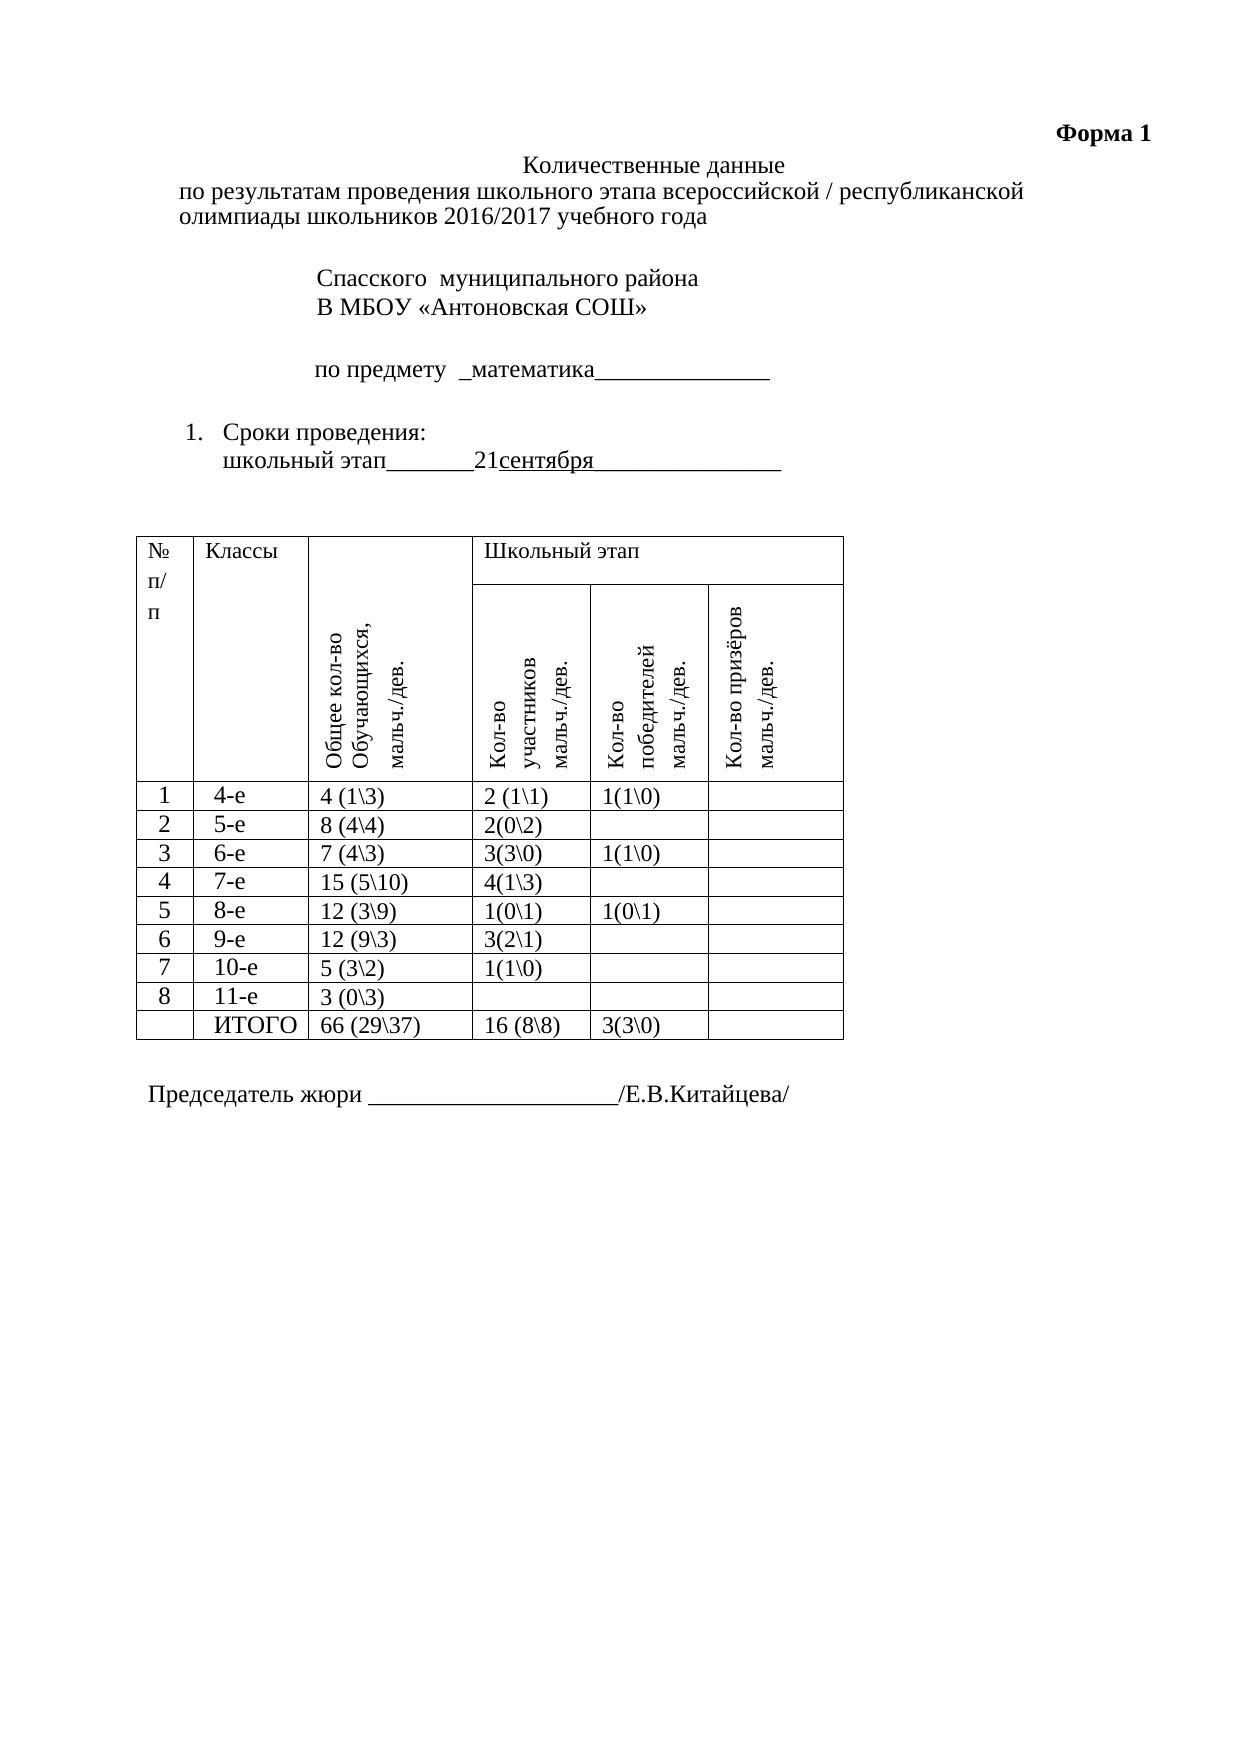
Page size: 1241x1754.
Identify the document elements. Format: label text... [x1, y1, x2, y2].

table_cell [591, 925, 708, 953]
table_cell 5 [137, 897, 193, 924]
table_cell 7 (4\3) [309, 840, 472, 867]
table_cell 1(1\0) [591, 782, 708, 810]
table_cell [709, 840, 843, 867]
table_cell 1(1\0) [473, 954, 590, 982]
table_cell 4(1\3) [473, 868, 590, 896]
text по предмету _математика______________ [314, 354, 1152, 383]
table_cell 10-е [194, 954, 308, 982]
table_cell 9-е [194, 925, 308, 953]
table_cell 7-е [194, 868, 308, 896]
table_cell 16 (8\8) [473, 1011, 590, 1039]
table_cell 66 (29\37) [309, 1011, 472, 1039]
table_cell 3 (0\3) [309, 983, 472, 1010]
table_cell Кол-во призёров мальч./дев. [709, 585, 843, 781]
table_header Школьный этап [473, 537, 843, 584]
table_cell [591, 983, 708, 1010]
table_cell 1(1\0) [591, 840, 708, 867]
table_cell [709, 954, 843, 982]
table_cell [709, 897, 843, 924]
table_cell [591, 868, 708, 896]
table_cell [709, 811, 843, 838]
table_cell 3(3\0) [591, 1011, 708, 1039]
table_cell 1 [137, 782, 193, 810]
table_cell 5 (3\2) [309, 954, 472, 982]
table_cell Кол-во победителей мальч./дев. [591, 585, 708, 781]
table_cell 8-е [194, 897, 308, 924]
table_cell 15 (5\10) [309, 868, 472, 896]
table_cell [709, 983, 843, 1010]
text Председатель жюри ____________________/Е.В.Китайцева/ [148, 1075, 1152, 1109]
table_cell 4 [137, 868, 193, 896]
table_cell [709, 868, 843, 896]
table_cell 5-е [194, 811, 308, 838]
table_cell 3 [137, 840, 193, 867]
table_cell [137, 1011, 193, 1039]
table_cell 2 (1\1) [473, 782, 590, 810]
table_cell 8 [137, 983, 193, 1010]
text по результатам проведения школьного этапа всероссийской / республиканской олимпиады школьников 2016/2017 учебного года [179, 179, 1120, 230]
table_cell 6-е [194, 840, 308, 867]
table_cell ИТОГО [194, 1011, 308, 1039]
table_cell [591, 811, 708, 838]
table_cell 1(0\1) [473, 897, 590, 924]
text Спасского муниципального района [316, 263, 1152, 292]
table_cell 2 [137, 811, 193, 838]
text школьный этап_______21сентября_______________ [223, 445, 1152, 474]
table_cell 11-е [194, 983, 308, 1010]
list Сроки проведения: [184, 417, 1152, 445]
table_cell [591, 954, 708, 982]
table_cell [709, 925, 843, 953]
table_cell 6 [137, 925, 193, 953]
table_cell 2(0\2) [473, 811, 590, 838]
text Форма 1 [148, 118, 1152, 147]
text Количественные данные [179, 153, 1120, 179]
table_header Общее кол-во Обучающихся, мальч./дев. [309, 537, 472, 781]
table_cell 4 (1\3) [309, 782, 472, 810]
text В МБОУ «Антоновская СОШ» [316, 292, 1152, 321]
table_cell 3(3\0) [473, 840, 590, 867]
table_cell 8 (4\4) [309, 811, 472, 838]
table_cell 12 (9\3) [309, 925, 472, 953]
table_cell 1(0\1) [591, 897, 708, 924]
table_cell 12 (3\9) [309, 897, 472, 924]
table_cell [709, 1011, 843, 1039]
table_header № п/п [137, 537, 193, 781]
table_cell Кол-во участников мальч./дев. [473, 585, 590, 781]
table_header Классы [194, 537, 308, 781]
table_cell [709, 782, 843, 810]
table_cell [473, 983, 590, 1010]
table_cell 7 [137, 954, 193, 982]
table_cell 4-е [194, 782, 308, 810]
table_cell 3(2\1) [473, 925, 590, 953]
